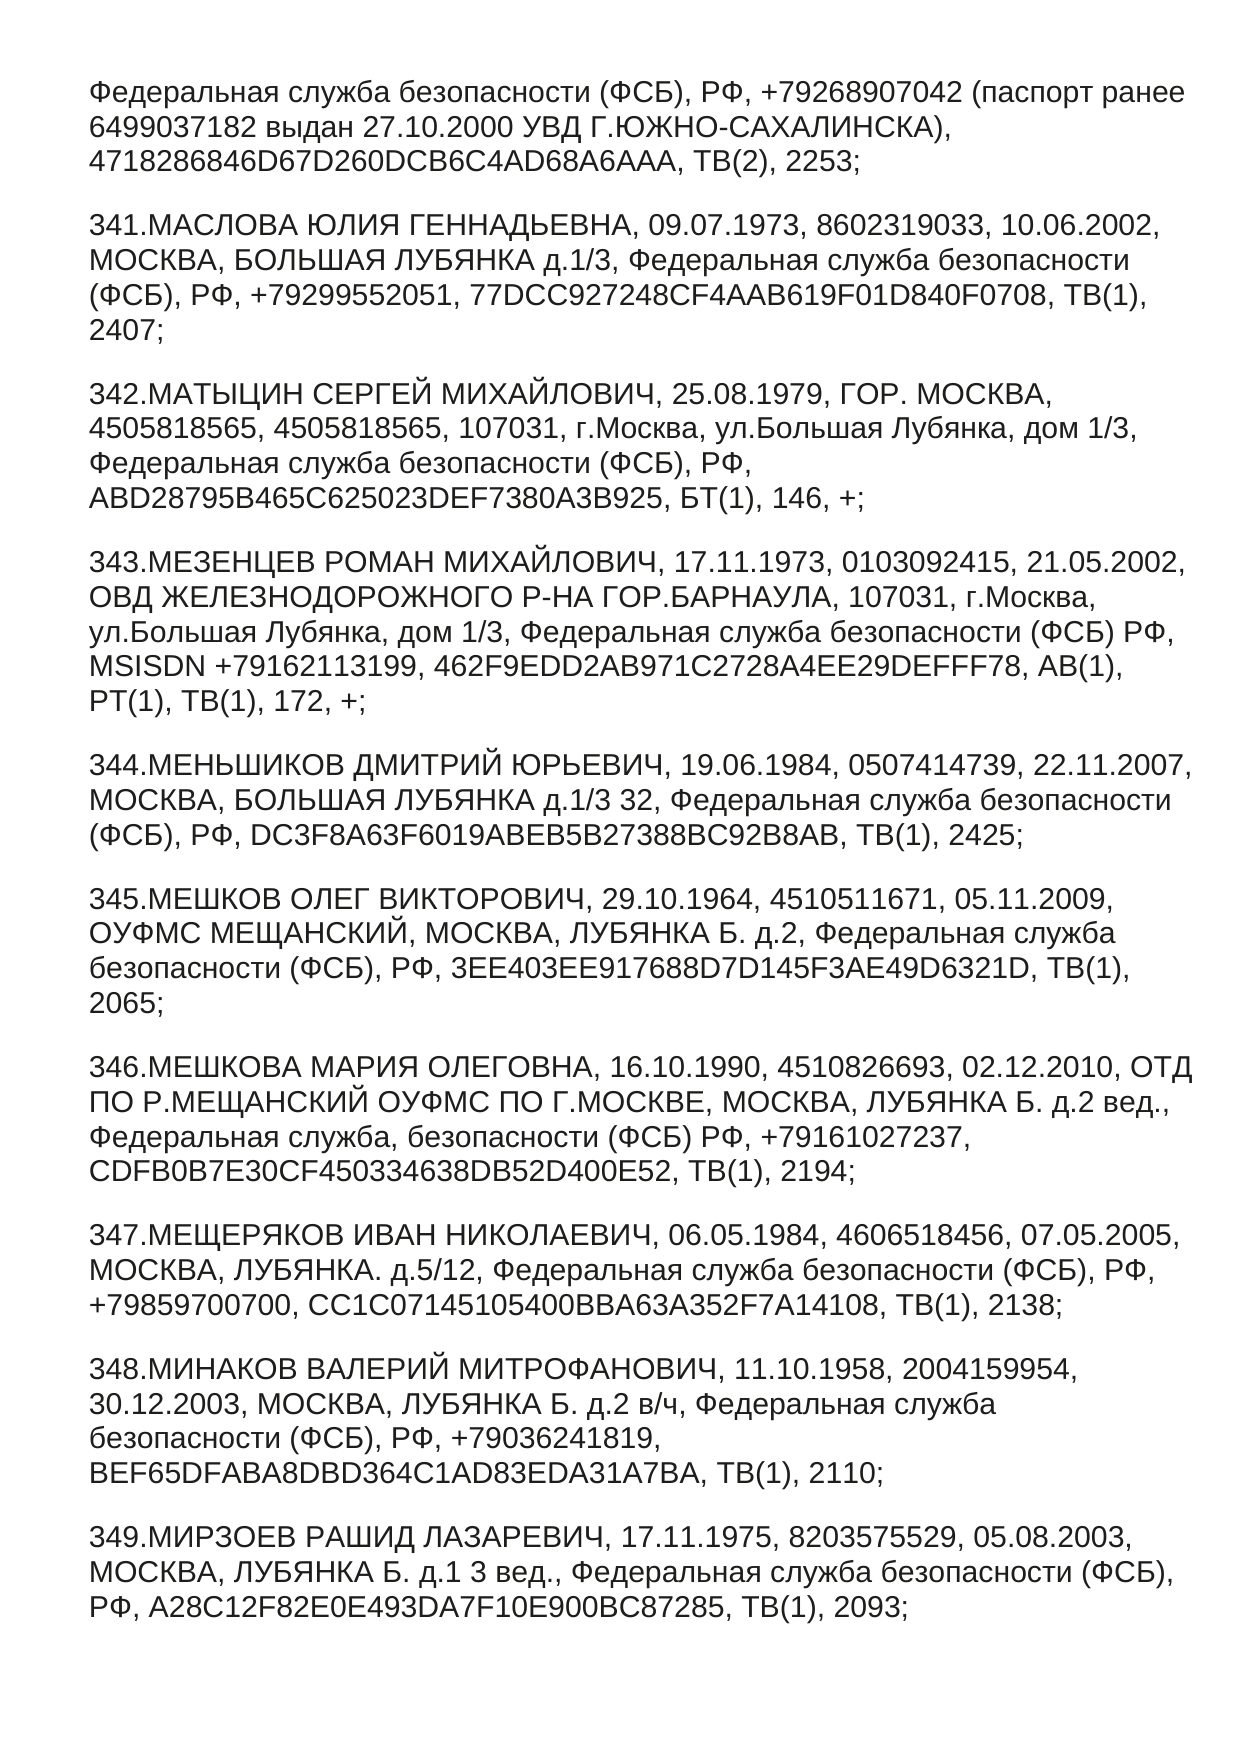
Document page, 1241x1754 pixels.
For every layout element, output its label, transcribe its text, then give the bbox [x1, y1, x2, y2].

text 343.МЕЗЕНЦЕВ РОМАН МИХАЙЛОВИЧ, 17.11.1973, 0103092415, 21.05.2002, ОВД ЖЕЛЕЗНОДОРОЖНОГО Р-НА ГОР.БАРНАУЛА, 107031, г.Москва, ул.Большая Лубянка, дом 1/3, Федеральная служба безопасности (ФСБ) РФ, MSISDN +79162113199, 462F9EDD2AB971C2728A4EE29DEFFF78, АВ(1), РT(1), ТВ(1), 172, +; [89, 544, 1196, 718]
text 348.МИНАКОВ ВАЛЕРИЙ МИТРОФАНОВИЧ, 11.10.1958, 2004159954, 30.12.2003, МОСКВА, ЛУБЯНКА Б. д.2 в/ч, Федеральная служба безопасности (ФСБ), РФ, +79036241819, BEF65DFABA8DBD364C1AD83EDA31A7BA, ТВ(1), 2110; [89, 1351, 1196, 1490]
text 347.МЕЩЕРЯКОВ ИВАН НИКОЛАЕВИЧ, 06.05.1984, 4606518456, 07.05.2005, МОСКВА, ЛУБЯНКА. д.5/12, Федеральная служба безопасности (ФСБ), РФ, +79859700700, CC1C07145105400BBA63A352F7A14108, ТВ(1), 2138; [89, 1217, 1196, 1322]
text 346.МЕШКОВА МАРИЯ ОЛЕГОВНА, 16.10.1990, 4510826693, 02.12.2010, ОТД ПО Р.МЕЩАНСКИЙ ОУФМС ПО Г.МОСКВЕ, МОСКВА, ЛУБЯНКА Б. д.2 вед., Федеральная служба, безопасности (ФСБ) РФ, +79161027237, CDFB0B7E30CF450334638DB52D400E52, ТВ(1), 2194; [89, 1049, 1196, 1188]
text 344.МЕНЬШИКОВ ДМИТРИЙ ЮРЬЕВИЧ, 19.06.1984, 0507414739, 22.11.2007, МОСКВА, БОЛЬШАЯ ЛУБЯНКА д.1/3 32, Федеральная служба безопасности (ФСБ), РФ, DC3F8A63F6019ABEB5B27388BC92B8AB, ТВ(1), 2425; [89, 747, 1196, 852]
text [89, 74, 1196, 178]
text 345.МЕШКОВ ОЛЕГ ВИКТОРОВИЧ, 29.10.1964, 4510511671, 05.11.2009, ОУФМС МЕЩАНСКИЙ, МОСКВА, ЛУБЯНКА Б. д.2, Федеральная служба безопасности (ФСБ), РФ, 3EE403EE917688D7D145F3AE49D6321D, ТВ(1), 2065; [89, 881, 1196, 1020]
text 342.МАТЫЦИН СЕРГЕЙ МИХАЙЛОВИЧ, 25.08.1979, ГОР. МОСКВА, 4505818565, 4505818565, 107031, г.Москва, ул.Большая Лубянка, дом 1/3, Федеральная служба безопасности (ФСБ), РФ, ABD28795B465C625023DEF7380A3B925, БT(1), 146, +; [89, 376, 1196, 515]
text 341.МАСЛОВА ЮЛИЯ ГЕННАДЬЕВНА, 09.07.1973, 8602319033, 10.06.2002, МОСКВА, БОЛЬШАЯ ЛУБЯНКА д.1/3, Федеральная служба безопасности (ФСБ), РФ, +79299552051, 77DCC927248CF4AAB619F01D840F0708, ТВ(1), 2407; [89, 207, 1196, 347]
text 349.МИРЗОЕВ РАШИД ЛАЗАРЕВИЧ, 17.11.1975, 8203575529, 05.08.2003, МОСКВА, ЛУБЯНКА Б. д.1 3 вед., Федеральная служба безопасности (ФСБ), РФ, A28C12F82E0E493DA7F10E900BC87285, ТВ(1), 2093; [89, 1519, 1196, 1624]
